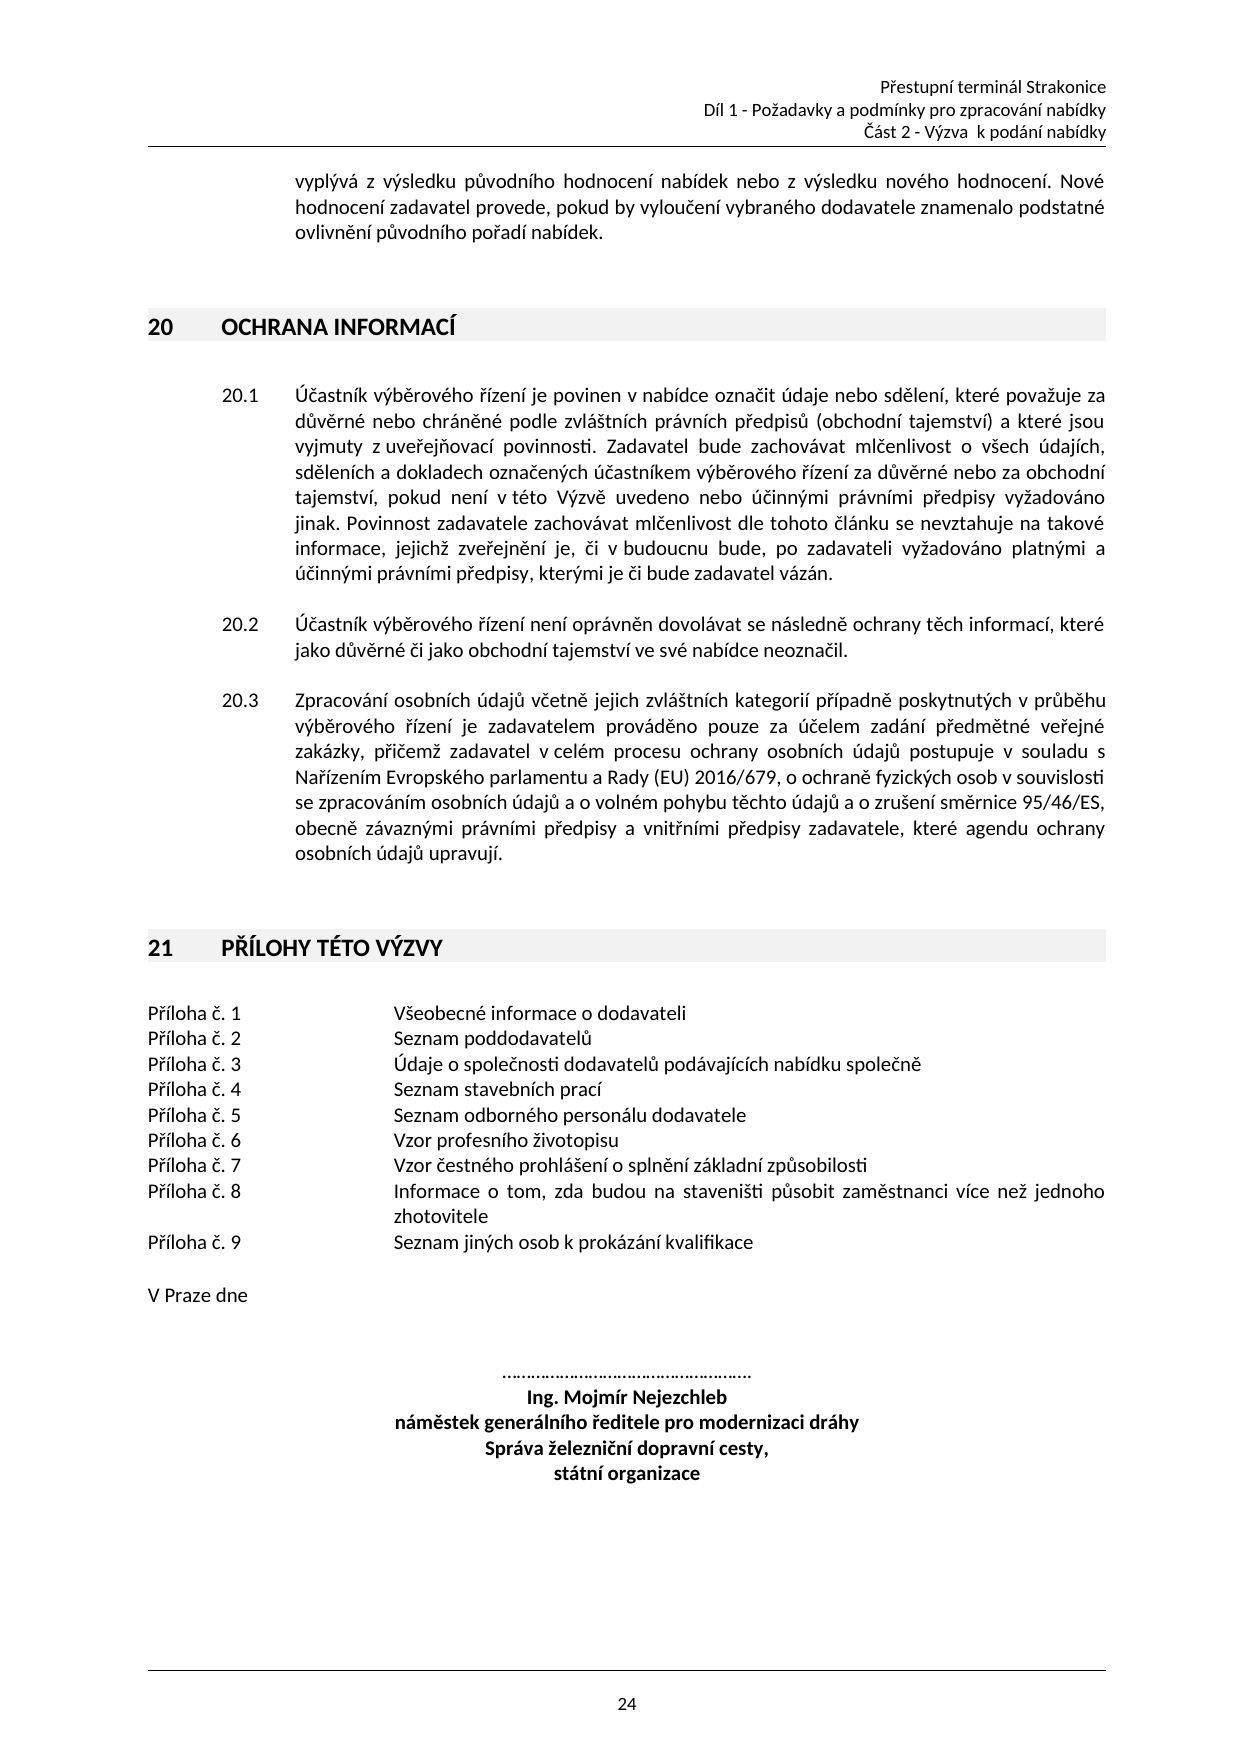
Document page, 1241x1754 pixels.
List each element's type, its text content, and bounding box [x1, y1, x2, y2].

table_header Všeobecné informace o dodavateli [382, 975, 1117, 1026]
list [222, 168, 1106, 245]
table_cell Příloha č. 7 [136, 1153, 382, 1178]
text V Praze dne [148, 1282, 1106, 1308]
table_cell Seznam stavebních prací [382, 1076, 1117, 1102]
table_cell Seznam jiných osob k prokázání kvalifikace [382, 1229, 1117, 1254]
table_cell Seznam poddodavatelů [382, 1026, 1117, 1051]
subtitle OCHRANA INFORMACÍ [148, 308, 1106, 341]
table_cell Příloha č. 5 [136, 1102, 382, 1127]
table_cell Informace o tom, zda budou na staveništi působit zaměstnanci více než jednoho zhotovitele [382, 1178, 1117, 1229]
table_cell Seznam odborného personálu dodavatele [382, 1102, 1117, 1127]
list Účastník výběrového řízení je povinen v nabídce označit údaje nebo sdělení, které považuje za důvěrné nebo chráněné podle zvláštních právních předpisů (obchodní tajemství) a které jsou vyjmuty z uveřejňovací povinnosti. Zadavatel bude zachovávat mlčenlivost o všech údajích, sděleních a dokladech označených účastníkem výběrového řízení za důvěrné nebo za obchodní tajemství, pokud není v této Výzvě uvedeno nebo účinnými právními předpisy vyžadováno jinak. Povinnost zadavatele zachovávat mlčenlivost dle tohoto článku se nevztahuje na takové informace, jejichž zveřejnění je, či v budoucnu bude, po zadavateli vyžadováno platnými a účinnými právními předpisy, kterými je či bude zadavatel vázán. [222, 383, 1106, 586]
table_cell Vzor čestného prohlášení o splnění základní způsobilosti [382, 1153, 1117, 1178]
table_header Příloha č. 1 [136, 975, 382, 1026]
table_header ……………………………………………. [136, 1359, 1117, 1384]
table_cell Správa železniční dopravní cesty, státní organizace [136, 1435, 1117, 1486]
table_cell Vzor profesního životopisu [382, 1127, 1117, 1153]
list Účastník výběrového řízení není oprávněn dovolávat se následně ochrany těch informací, které jako důvěrné či jako obchodní tajemství ve své nabídce neoznačil. [222, 611, 1106, 662]
table_cell Ing. Mojmír Nejezchleb [136, 1384, 1117, 1409]
table_cell Příloha č. 8 [136, 1178, 382, 1229]
table_cell Příloha č. 6 [136, 1127, 382, 1153]
table_cell Příloha č. 4 [136, 1076, 382, 1102]
table_cell Údaje o společnosti dodavatelů podávajících nabídku společně [382, 1051, 1117, 1076]
list Zpracování osobních údajů včetně jejich zvláštních kategorií případně poskytnutých v průběhu výběrového řízení je zadavatelem prováděno pouze za účelem zadání předmětné veřejné zakázky, přičemž zadavatel v celém procesu ochrany osobních údajů postupuje v souladu s Nařízením Evropského parlamentu a Rady (EU) 2016/679, o ochraně fyzických osob v souvislosti se zpracováním osobních údajů a o volném pohybu těchto údajů a o zrušení směrnice 95/46/ES, obecně závaznými právními předpisy a vnitřními předpisy zadavatele, které agendu ochrany osobních údajů upravují. [222, 688, 1106, 866]
table_cell Příloha č. 9 [136, 1229, 382, 1254]
table_cell náměstek generálního ředitele pro modernizaci dráhy [136, 1410, 1117, 1435]
subtitle PŘÍLOHY TÉTO VÝZVY [148, 929, 1106, 962]
table_cell Příloha č. 2 [136, 1026, 382, 1051]
table_cell Příloha č. 3 [136, 1051, 382, 1076]
